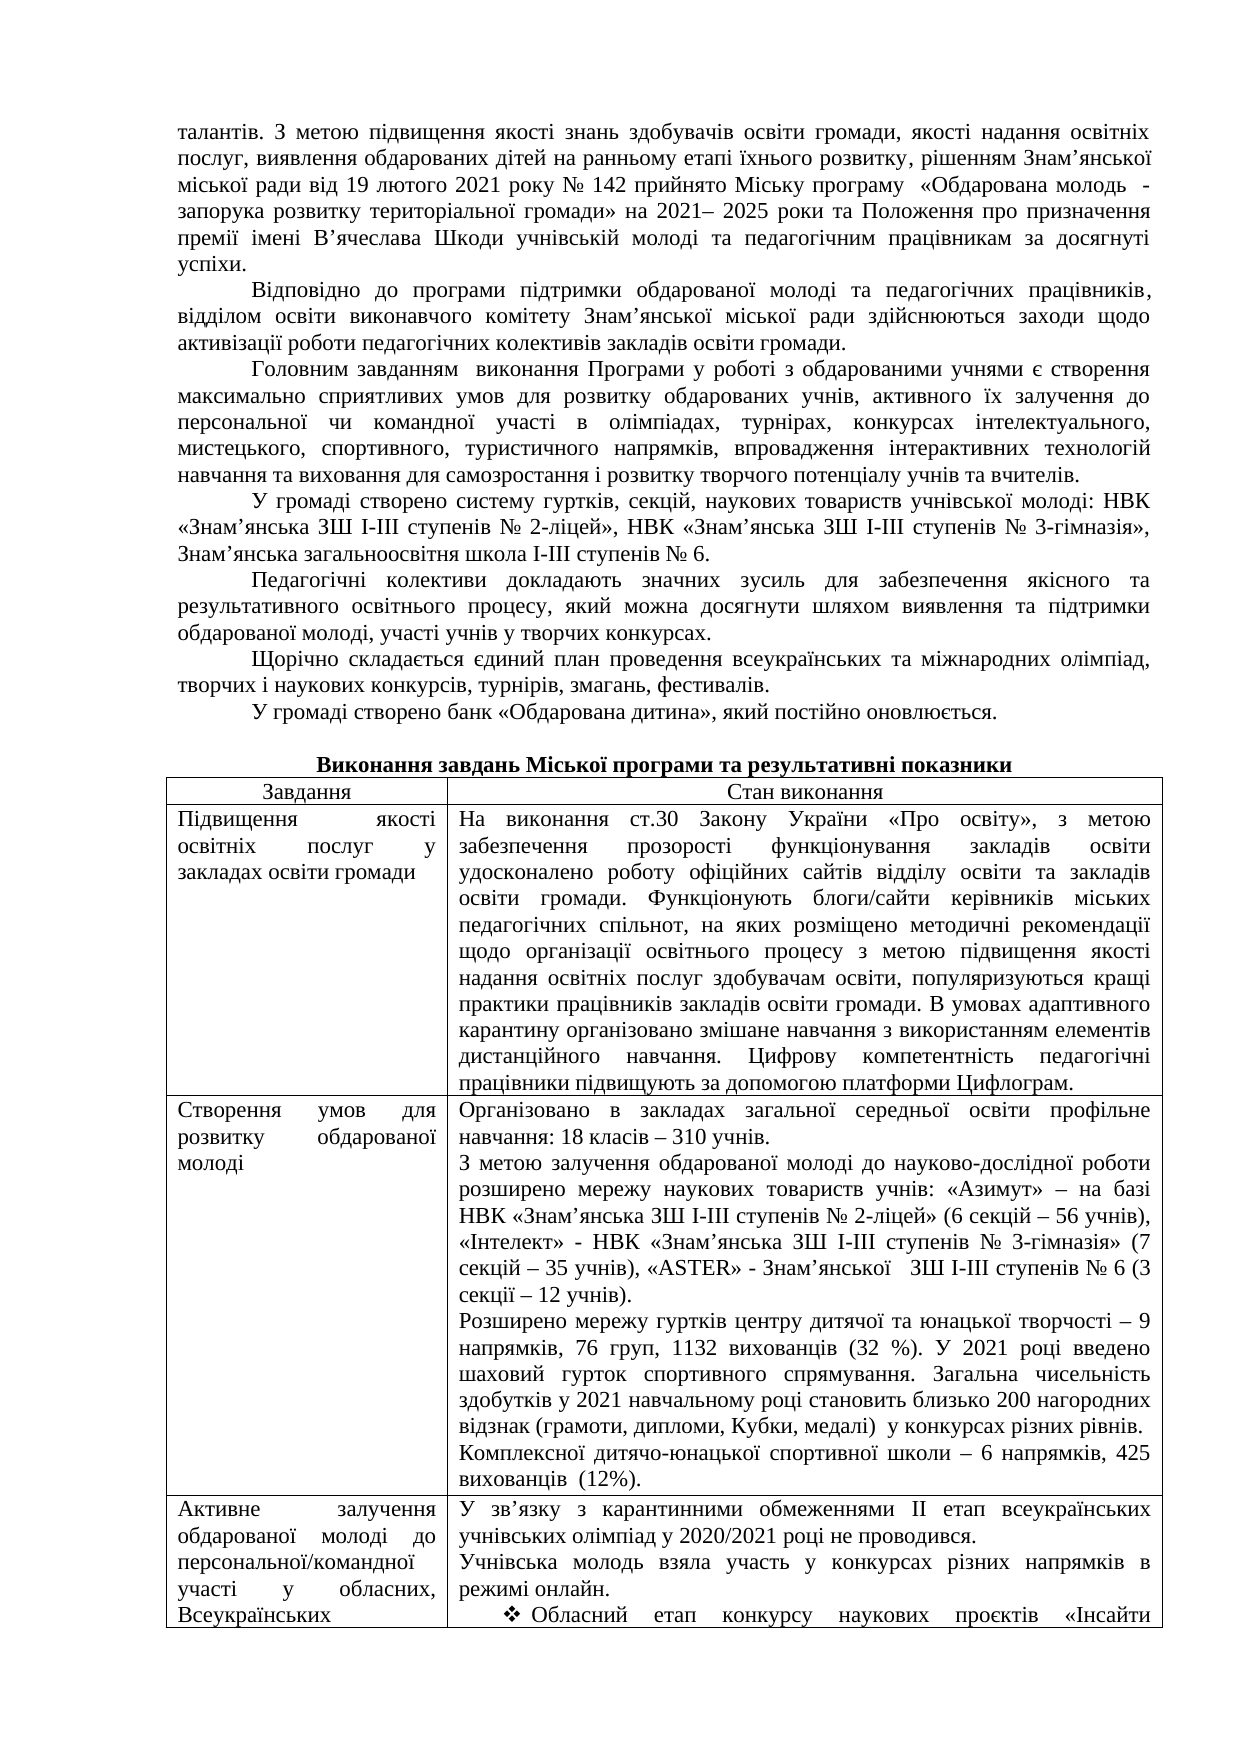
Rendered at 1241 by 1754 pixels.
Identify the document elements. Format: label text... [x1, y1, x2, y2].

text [177, 118, 1152, 276]
text Щорічно складається єдиний план проведення всеукраїнських та міжнародних олімпіад, творчих і наукових конкурсів, турнірів, змагань, фестивалів. [177, 645, 1152, 698]
text У громаді створено банк «Обдарована дитина», який постійно оновлюється. [177, 698, 1152, 724]
table_cell Організовано в закладах загальної середньої освіти профільне навчання: 18 класів – 310 учнів. З метою залучення обдарованої молоді до науково-дослідної роботи розширено мережу наукових товариств учнів: «Азимут» – на базі НВК «Знам’янська ЗШ І-ІІІ ступенів № 2-ліцей» (6 секцій – 56 учнів), «Інтелект» - НВК «Знам’янська ЗШ І-ІІІ ступенів № 3-гімназія» (7 секцій – 35 учнів), «ASTER» - Знам’янської ЗШ І-ІІІ ступенів № 6 (3 секції – 12 учнів). Розширено мережу гуртків центру дитячої та юнацької творчості – 9 напрямків, 76 груп, 1132 вихованців (32 %). У 2021 році введено шаховий гурток спортивного спрямування. Загальна чисельність здобутків у 2021 навчальному році становить близько 200 нагородних відзнак (грамоти, дипломи, Кубки, медалі) у конкурсах різних рівнів. Комплексної дитячо-юнацької спортивної школи – 6 напрямків, 425 вихованців (12%). [448, 1096, 1162, 1494]
text Педагогічні колективи докладають значних зусиль для забезпечення якісного та результативного освітнього процесу, який можна досягнути шляхом виявлення та підтримки обдарованої молоді, участі учнів у творчих конкурсах. [177, 566, 1152, 645]
table_cell Створення умов для розвитку обдарованої молоді [167, 1096, 447, 1494]
table_cell На виконання ст.30 Закону України «Про освіту», з метою забезпечення прозорості функціонування закладів освіти удосконалено роботу офіційних сайтів відділу освіти та закладів освіти громади. Функціонують блоги/сайти керівників міських педагогічних спільнот, на яких розміщено методичні рекомендації щодо організації освітнього процесу з метою підвищення якості надання освітніх послуг здобувачам освіти, популяризуються кращі практики працівників закладів освіти громади. В умовах адаптивного карантину організовано змішане навчання з використанням елементів дистанційного навчання. Цифрову компетентність педагогічні працівники підвищують за допомогою платформи Цифлограм. [448, 805, 1162, 1095]
table_header Стан виконання [448, 778, 1162, 804]
table_cell Підвищення якості освітніх послуг у закладах освіти громади [167, 805, 447, 1095]
text Відповідно до програми підтримки обдарованої молоді та педагогічних працівників, відділом освіти виконавчого комітету Знам’янської міської ради здійснюються заходи щодо активізації роботи педагогічних колективів закладів освіти громади. [177, 276, 1152, 355]
table_header Завдання [167, 778, 447, 804]
text У громаді створено систему гуртків, секцій, наукових товариств учнівської молоді: НВК «Знам’янська ЗШ І-ІІІ ступенів № 2-ліцей», НВК «Знам’янська ЗШ І-ІІІ ступенів № 3-гімназія», Знам’янська загальноосвітня школа І-ІІІ ступенів № 6. [177, 487, 1152, 566]
text Головним завданням виконання Програми у роботі з обдарованими учнями є створення максимально сприятливих умов для розвитку обдарованих учнів, активного їх залучення до персональної чи командної участі в олімпіадах, турнірах, конкурсах інтелектуального, мистецького, спортивного, туристичного напрямків, впровадження інтерактивних технологій навчання та виховання для самозростання і розвитку творчого потенціалу учнів та вчителів. [177, 355, 1152, 487]
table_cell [448, 1496, 1162, 1627]
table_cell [167, 1496, 447, 1627]
text Виконання завдань Міської програми та результативні показники [177, 751, 1152, 777]
